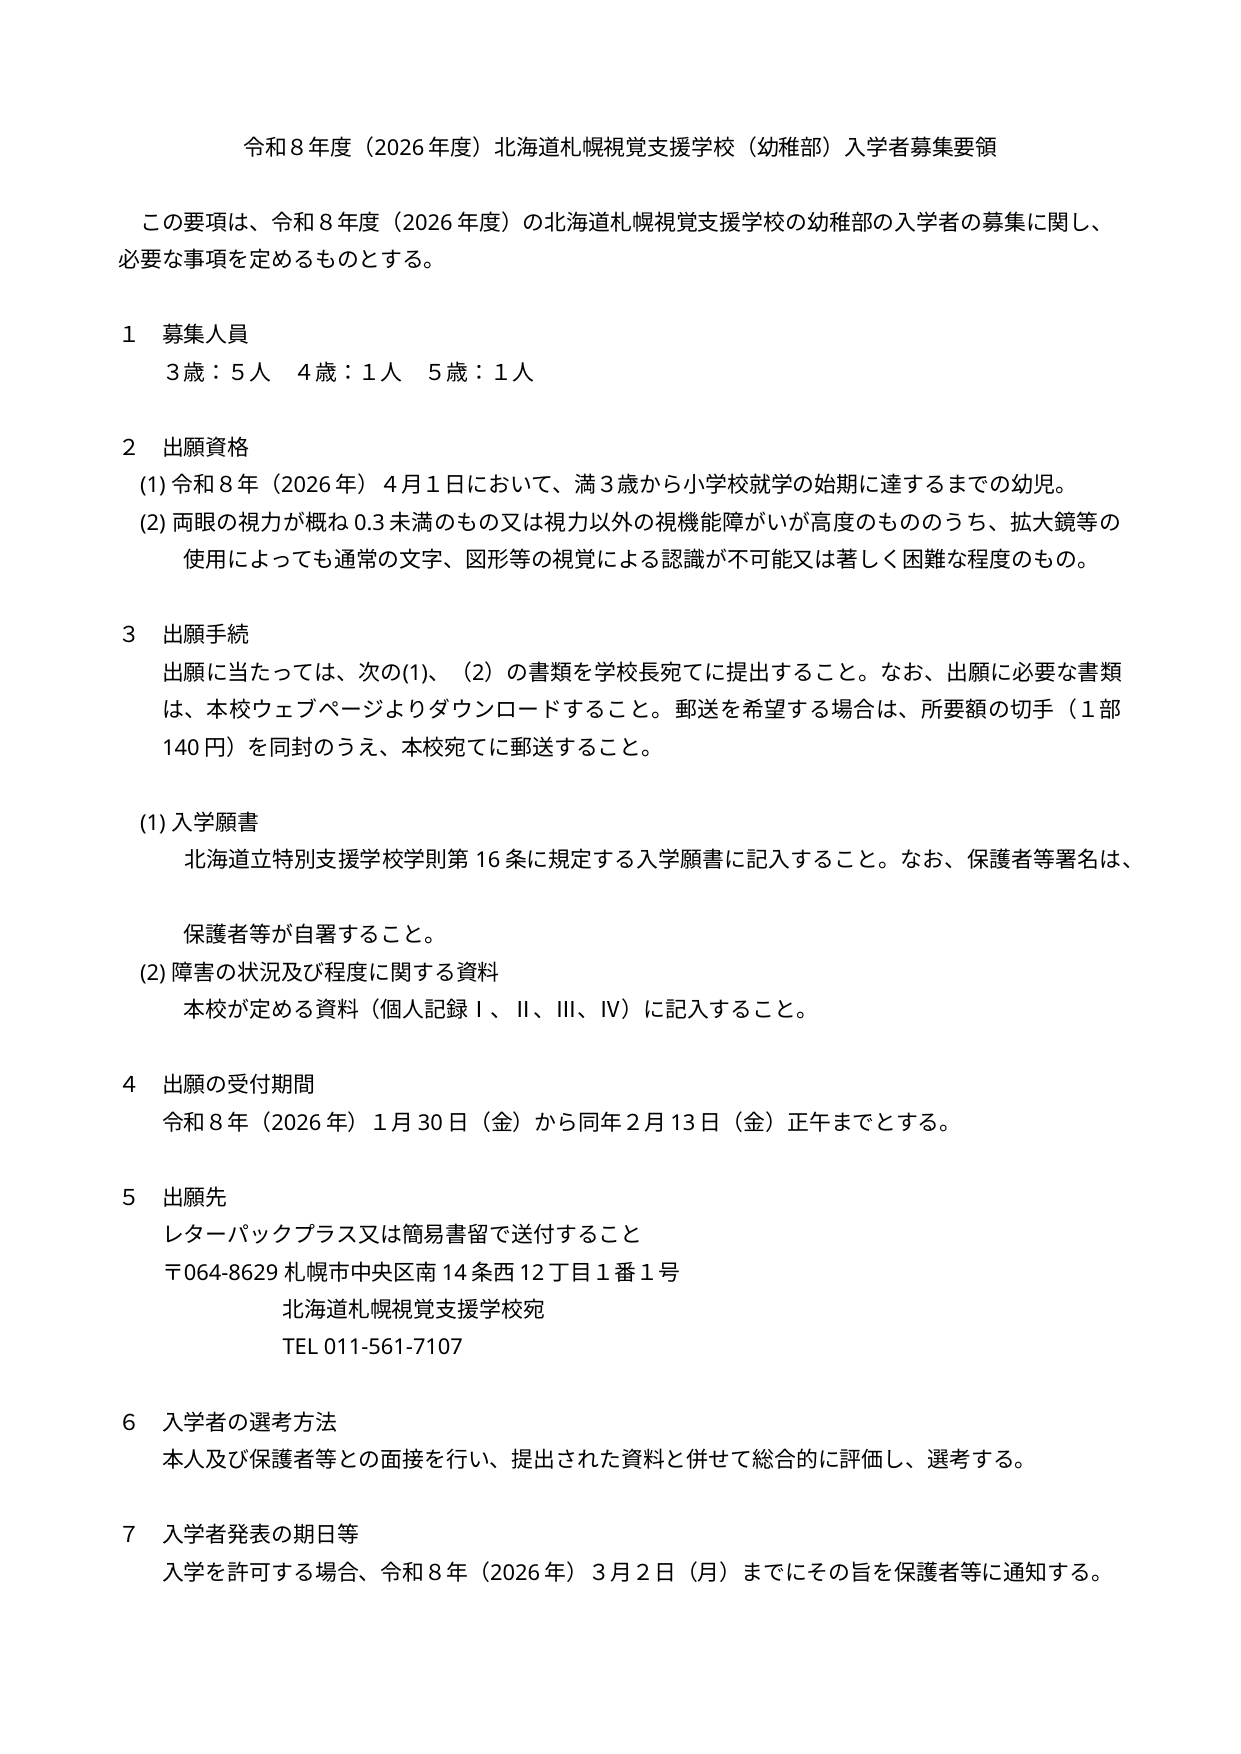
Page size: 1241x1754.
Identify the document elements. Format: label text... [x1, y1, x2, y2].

text (1) 入学願書 北海道立特別支援学校学則第16条に規定する入学願書に記入すること。なお、保護者等署名は、 [118, 802, 1122, 914]
text １ 募集人員 [118, 314, 1122, 352]
text ３ 出願手続 [118, 614, 1122, 652]
text (2) 両眼の視力が概ね0.3未満のもの又は視力以外の視機能障がいが高度のもののうち、拡大鏡等の使用によっても通常の文字、図形等の視覚による認識が不可能又は著しく困難な程度のもの。 [140, 502, 1122, 577]
text ５ 出願先 [118, 1177, 1122, 1214]
text この要項は、令和８年度（2026年度）の北海道札幌視覚支援学校の幼稚部の入学者の募集に関し、 必要な事項を定めるものとする。 [118, 202, 1122, 277]
text 出願に当たっては、次の(1)、（2）の書類を学校長宛てに提出すること。なお、出願に必要な書類は、本校ウェブページよりダウンロードすること。郵送を希望する場合は、所要額の切手（１部140円）を同封のうえ、本校宛てに郵送すること。 [162, 652, 1122, 764]
text ７ 入学者発表の期日等 [118, 1514, 1122, 1552]
text 保護者等が自署すること。 (2) 障害の状況及び程度に関する資料 本校が定める資料（個人記録Ⅰ、Ⅱ、Ⅲ、Ⅳ）に記入すること。 [140, 914, 1122, 1027]
text (1) 令和８年（2026年）４月１日において、満３歳から小学校就学の始期に達するまでの幼児。 [118, 464, 1122, 502]
text 〒064-8629 札幌市中央区南14条西12丁目１番１号 [162, 1252, 1122, 1289]
text ６ 入学者の選考方法 [118, 1402, 1122, 1439]
text 令和８年度（2026年度）北海道札幌視覚支援学校（幼稚部）入学者募集要領 [118, 127, 1122, 164]
text ３歳：５人 ４歳：１人 ５歳：１人 [118, 352, 1122, 389]
text ２ 出願資格 [118, 427, 1122, 464]
text TEL 011-561-7107 [162, 1327, 1122, 1364]
text ４ 出願の受付期間 令和８年（2026年）１月30日（金）から同年２月13日（金）正午までとする。 [118, 1064, 1122, 1139]
text 北海道札幌視覚支援学校宛 [162, 1289, 1122, 1327]
text レターパックプラス又は簡易書留で送付すること [118, 1214, 1122, 1252]
text 本人及び保護者等との面接を行い、提出された資料と併せて総合的に評価し、選考する。 [118, 1439, 1122, 1477]
text 入学を許可する場合、令和８年（2026年）３月２日（月）までにその旨を保護者等に通知する。 [118, 1552, 1122, 1589]
